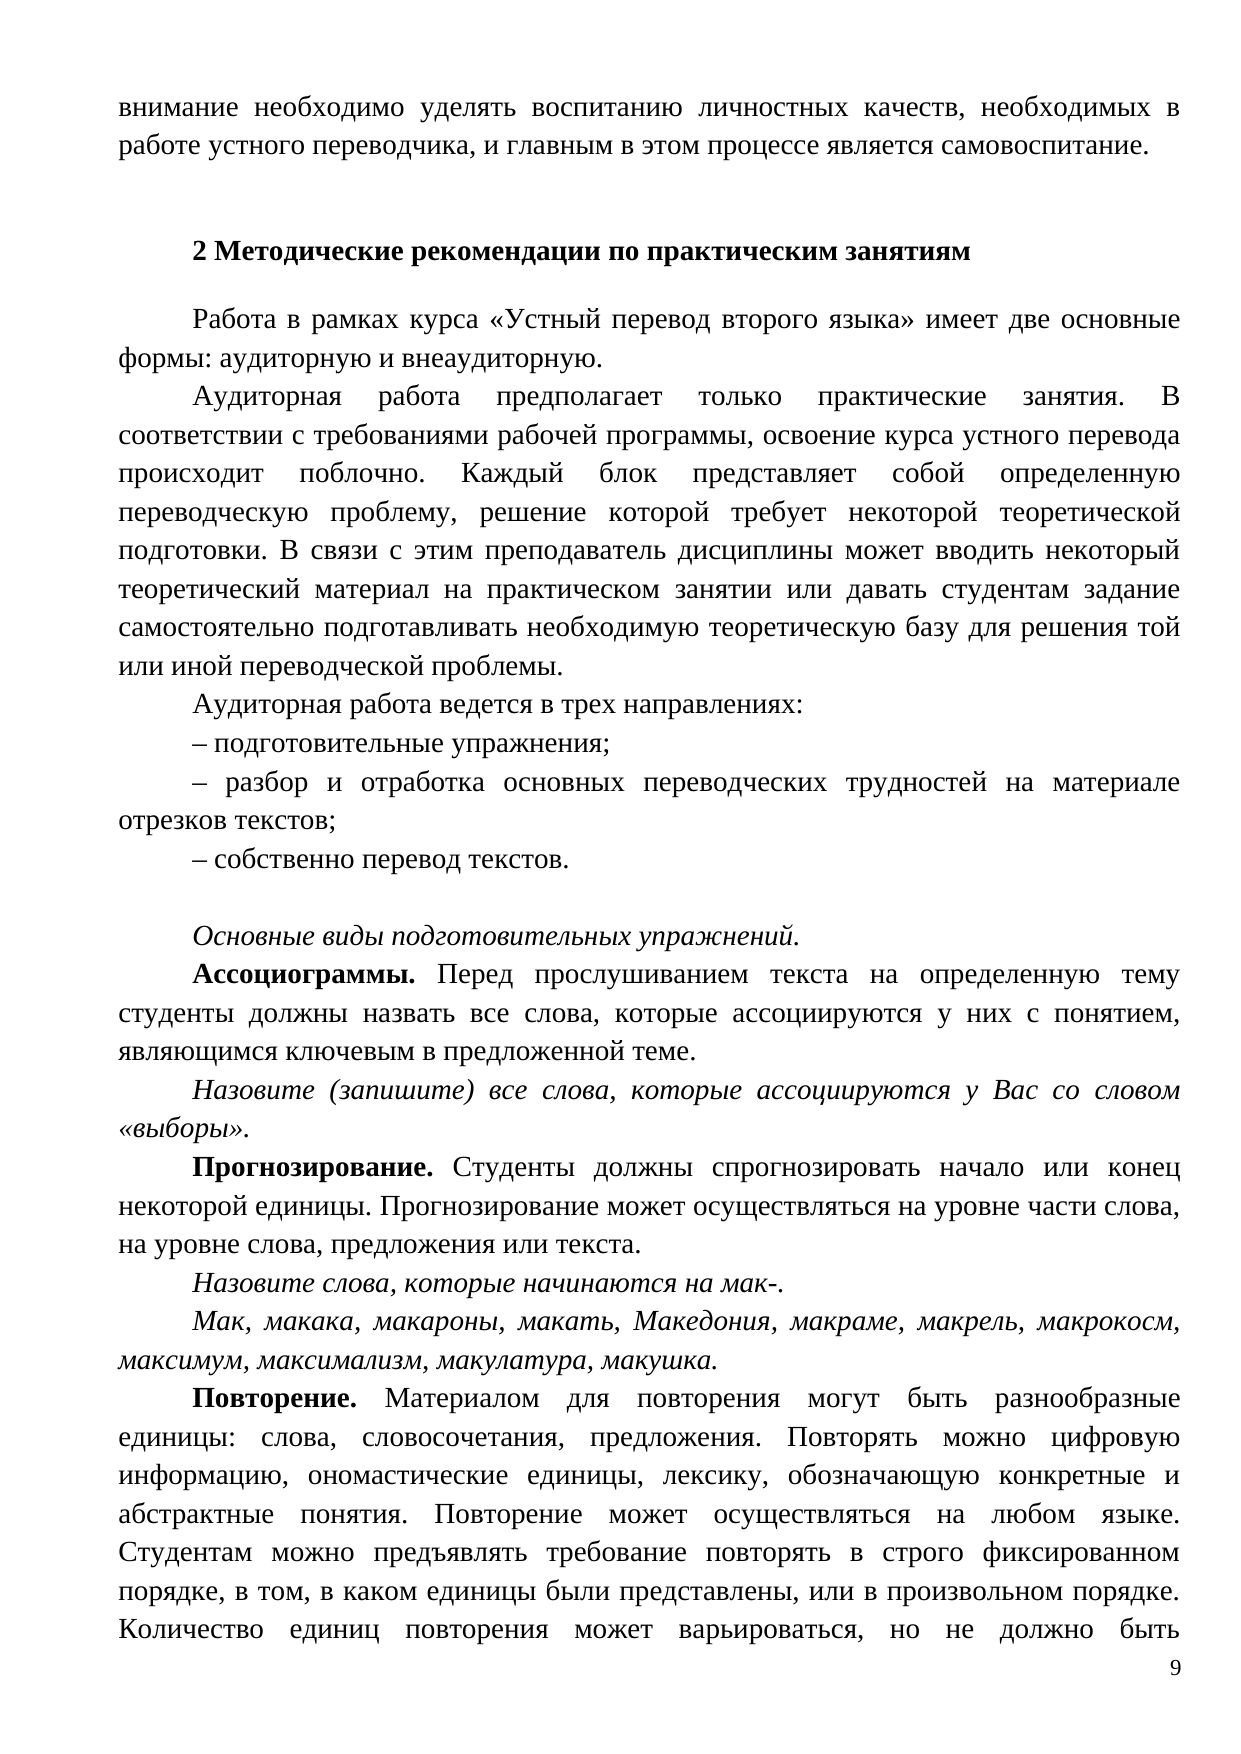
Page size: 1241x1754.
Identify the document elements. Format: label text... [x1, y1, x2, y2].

text – собственно перевод текстов. [118, 841, 1181, 874]
text Аудиторная работа предполагает только практические занятия. В соответствии с требованиями рабочей программы, освоение курса устного перевода происходит поблочно. Каждый блок представляет собой определенную переводческую проблему, решение которой требует некоторой теоретической подготовки. В связи с этим преподаватель дисциплины может вводить некоторый теоретический материал на практическом занятии или давать студентам задание самостоятельно подготавливать необходимую теоретическую базу для решения той или иной переводческой проблемы. [118, 378, 1181, 682]
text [118, 1380, 1181, 1645]
text Аудиторная работа ведется в трех направлениях: [118, 687, 1181, 720]
text Назовите (запишите) все слова, которые ассоциируются у Вас со словом «выборы». [118, 1072, 1181, 1144]
text Назовите слова, которые начинаются на мак-. [118, 1265, 1181, 1298]
text Мак, макака, макароны, макать, Македония, макраме, макрель, макрокосм, максимум, максимализм, макулатура, макушка. [118, 1303, 1181, 1375]
text Ассоциограммы. Перед прослушиванием текста на определенную тему студенты должны назвать все слова, которые ассоциируются у них с понятием, являющимся ключевым в предложенной теме. [118, 956, 1181, 1067]
subtitle 2 Методические рекомендации по практическим занятиям [118, 233, 1181, 267]
text Работа в рамках курса «Устный перевод второго языка» имеет две основные формы: аудиторную и внеаудиторную. [118, 301, 1181, 373]
text Основные виды подготовительных упражнений. [118, 918, 1181, 951]
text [118, 89, 1181, 161]
text Прогнозирование. Студенты должны спрогнозировать начало или конец некоторой единицы. Прогнозирование может осуществляться на уровне части слова, на уровне слова, предложения или текста. [118, 1149, 1181, 1260]
text – подготовительные упражнения; [118, 725, 1181, 759]
text – разбор и отработка основных переводческих трудностей на материале отрезков текстов; [118, 764, 1181, 836]
